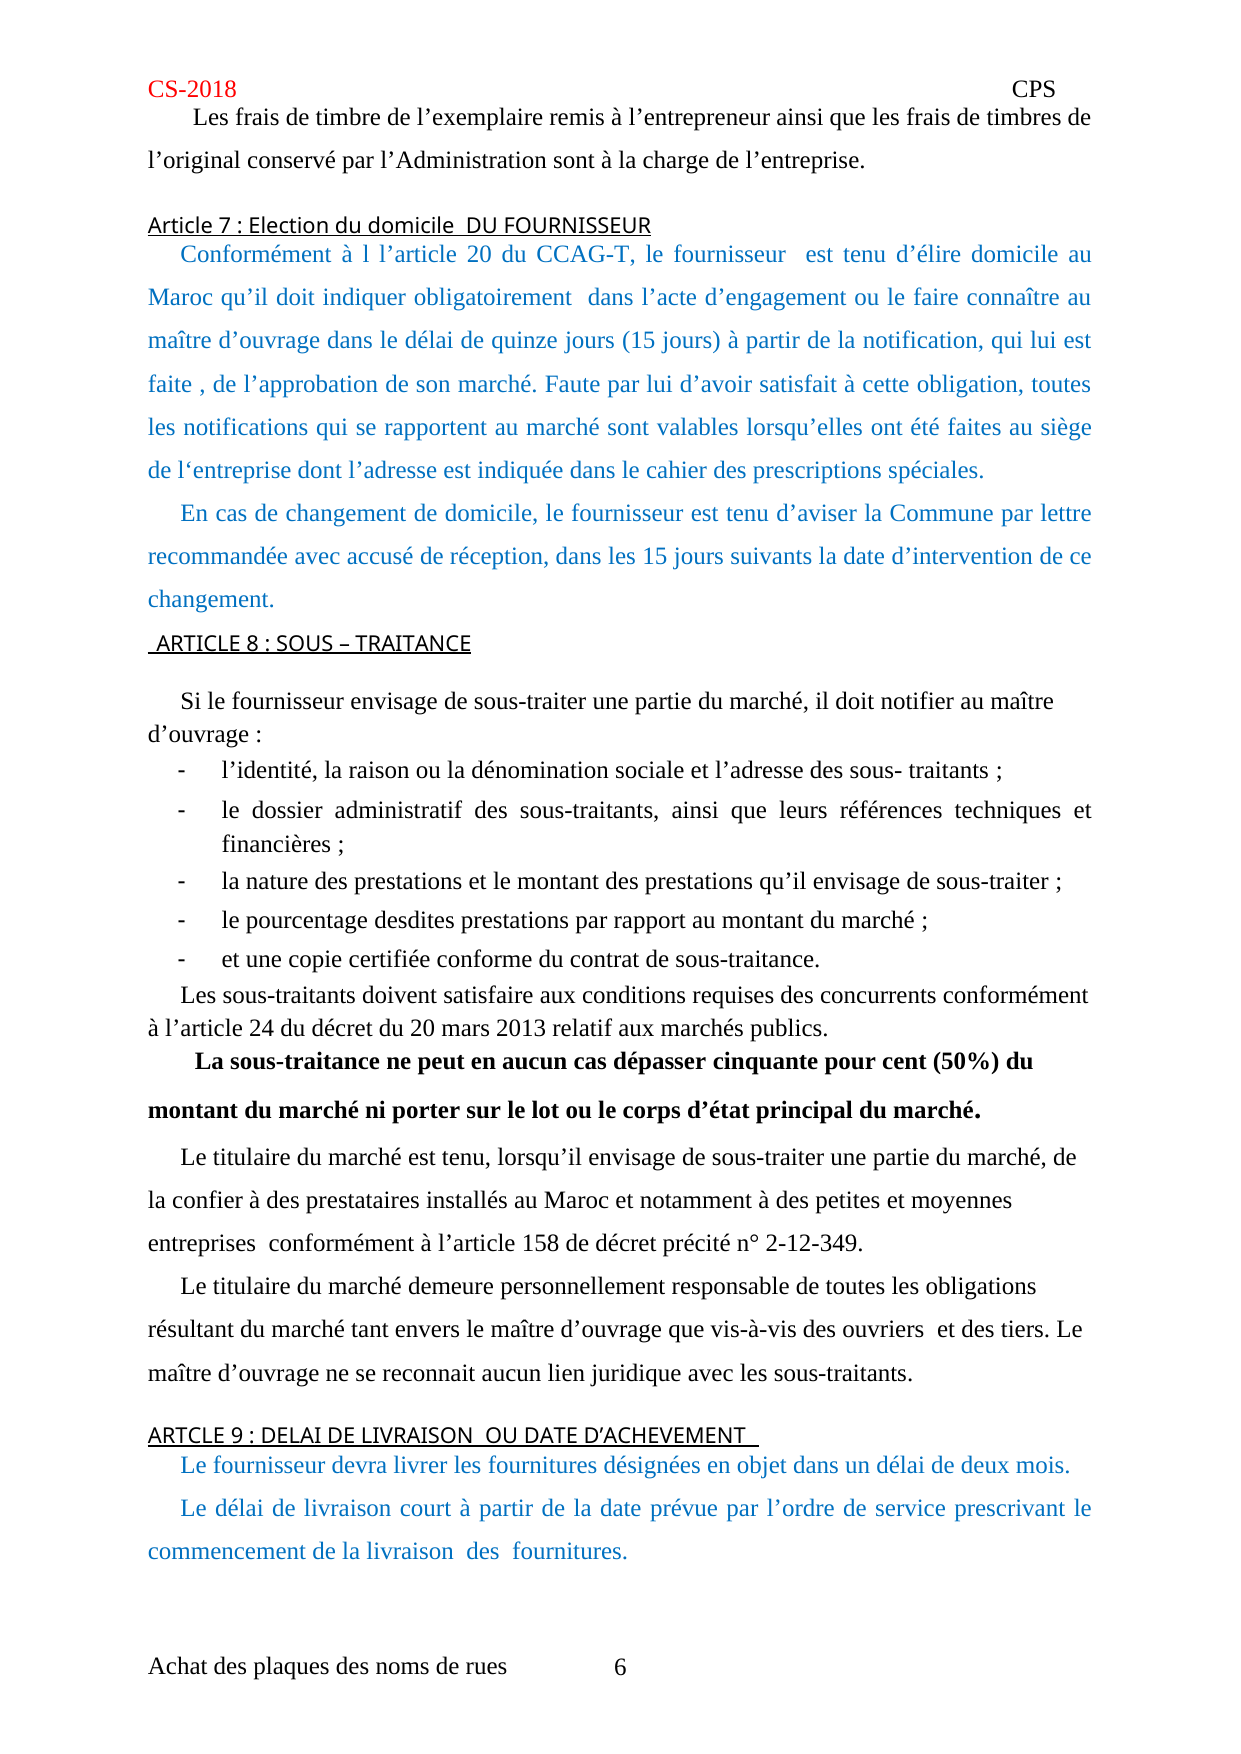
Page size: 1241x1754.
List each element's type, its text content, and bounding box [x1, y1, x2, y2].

list la nature des prestations et le montant des prestations qu’il envisage de sous-traiter ; [177, 863, 1093, 897]
text En cas de changement de domicile, le fournisseur est tenu d’aviser la Commune par lettre recommandée avec accusé de réception, dans les 15 jours suivants la date d’intervention de ce changement. [148, 498, 1093, 613]
list l’identité, la raison ou la dénomination sociale et l’adresse des sous- traitants ; [177, 752, 1093, 786]
text La sous-traitance ne peut en aucun cas dépasser cinquante pour cent (50%) du montant du marché ni porter sur le lot ou le corps d’état principal du marché. [148, 1046, 1093, 1125]
text Le fournisseur devra livrer les fournitures désignées en objet dans un délai de deux mois. [148, 1450, 1093, 1478]
text ARTCLE 9 : DELAI DE LIVRAISON OU DATE D’ACHEVEMENT [148, 1420, 1093, 1450]
text Le délai de livraison court à partir de la date prévue par l’ordre de service prescrivant le commencement de la livraison des fournitures. [148, 1493, 1093, 1565]
text Si le fournisseur envisage de sous-traiter une partie du marché, il doit notifier au maître d’ouvrage : [148, 686, 1093, 748]
text Les sous-traitants doivent satisfaire aux conditions requises des concurrents conformément à l’article 24 du décret du 20 mars 2013 relatif aux marchés publics. [148, 980, 1093, 1042]
text Conformément à l l’article 20 du CCAG-T, le fournisseur est tenu d’élire domicile au Maroc qu’il doit indiquer obligatoirement dans l’acte d’engagement ou le faire connaître au maître d’ouvrage dans le délai de quinze jours (15 jours) à partir de la notification, qui lui est faite , de l’approbation de son marché. Faute par lui d’avoir satisfait à cette obligation, toutes les notifications qui se rapportent au marché sont valables lorsqu’elles ont été faites au siège de l‘entreprise dont l’adresse est indiquée dans le cahier des prescriptions spéciales. [148, 239, 1093, 484]
text Le titulaire du marché est tenu, lorsqu’il envisage de sous-traiter une partie du marché, de la confier à des prestataires installés au Maroc et notamment à des petites et moyennes entreprises conformément à l’article 158 de décret précité n° 2-12-349. [148, 1142, 1093, 1257]
text Le titulaire du marché demeure personnellement responsable de toutes les obligations résultant du marché tant envers le maître d’ouvrage que vis-à-vis des ouvriers et des tiers. Le maître d’ouvrage ne se reconnait aucun lien juridique avec les sous-traitants. [148, 1271, 1093, 1386]
text Les frais de timbre de l’exemplaire remis à l’entrepreneur ainsi que les frais de timbres de l’original conservé par l’Administration sont à la charge de l’entreprise. [148, 102, 1093, 174]
list le pourcentage desdites prestations par rapport au montant du marché ; [177, 902, 1093, 936]
text ARTICLE 8 : SOUS – TRAITANCE [148, 627, 1093, 657]
list et une copie certifiée conforme du contrat de sous-traitance. [177, 941, 1093, 975]
list le dossier administratif des sous-traitants, ainsi que leurs références techniques et financières ; [177, 791, 1093, 858]
subtitle Article 7 : Election du domicile DU FOURNISSEUR [148, 209, 1093, 239]
